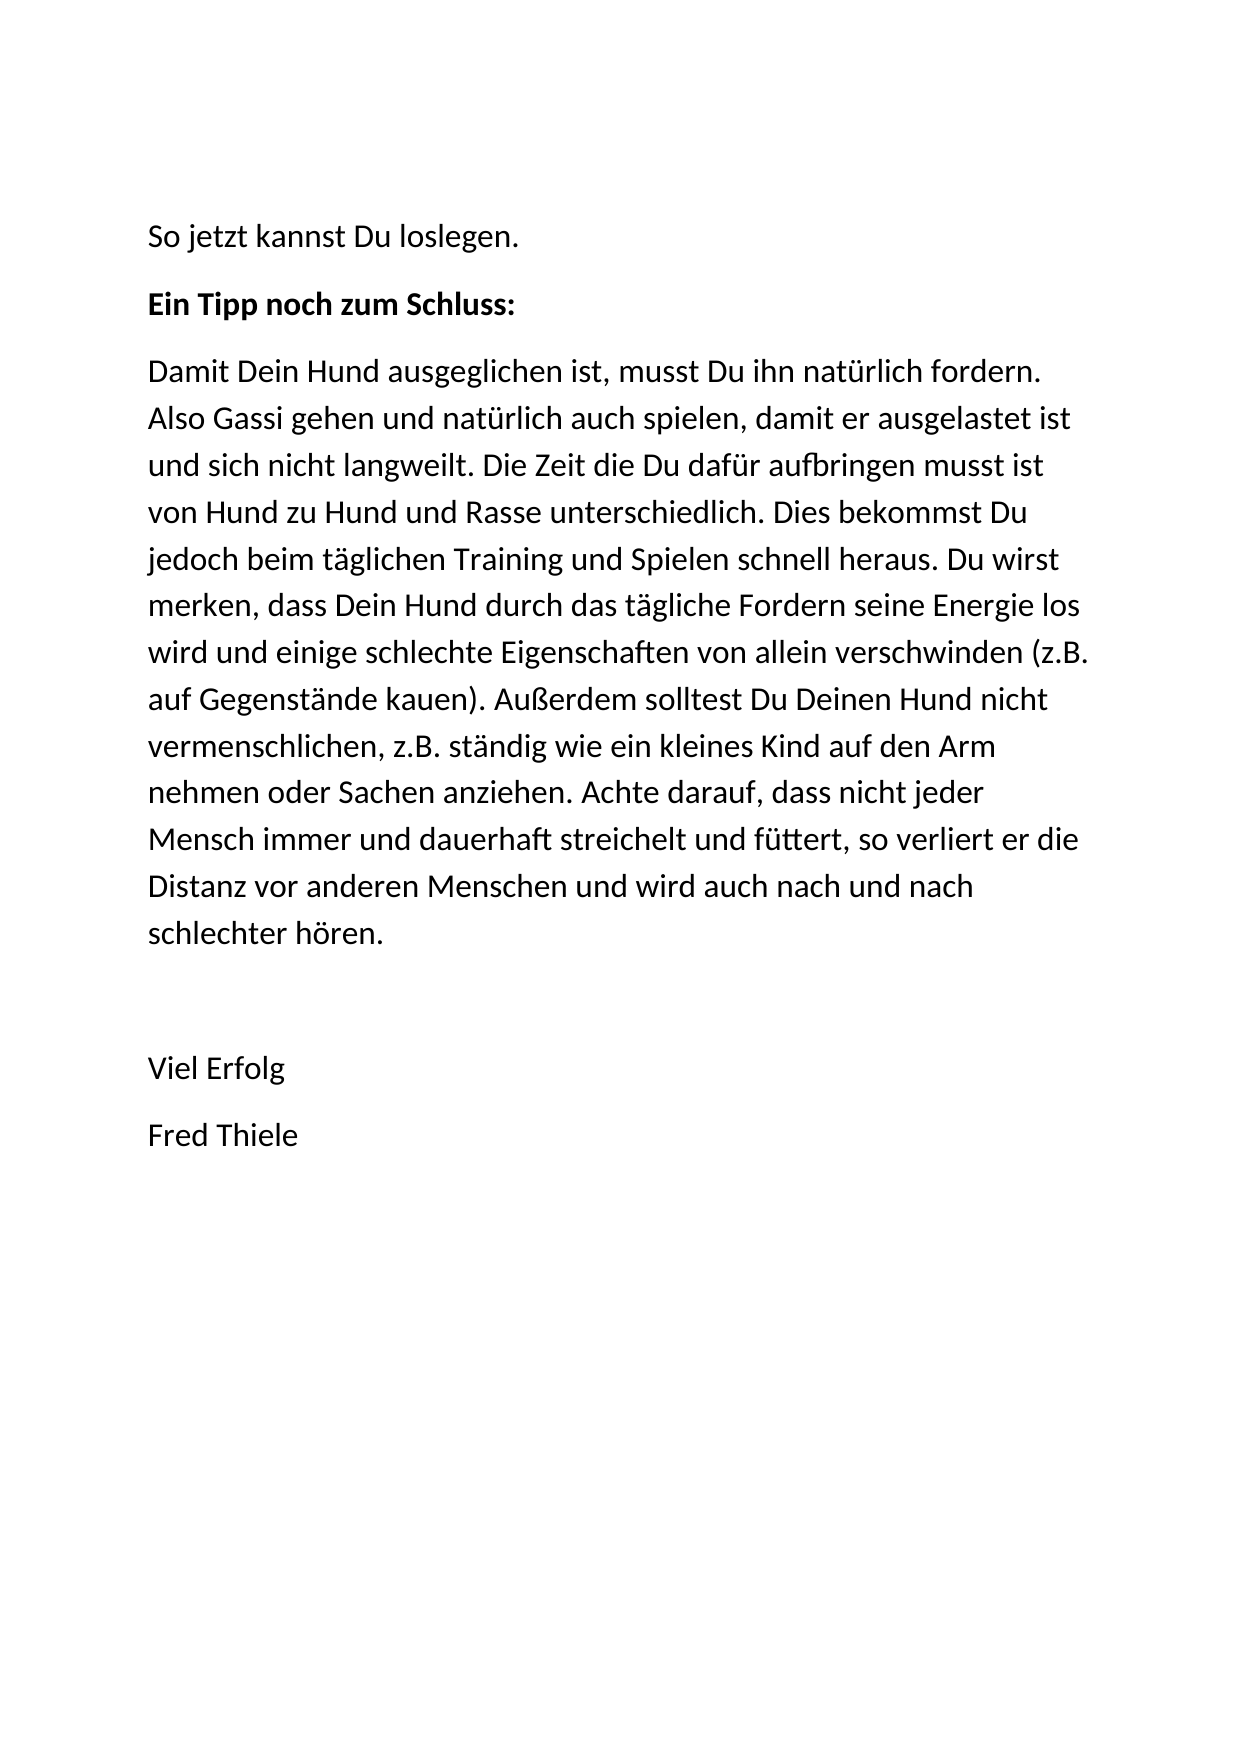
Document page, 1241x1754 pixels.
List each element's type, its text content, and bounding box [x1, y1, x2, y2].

text Damit Dein Hund ausgeglichen ist, musst Du ihn natürlich fordern. Also Gassi gehen und natürlich auch spielen, damit er ausgelastet ist und sich nicht langweilt. Die Zeit die Du dafür aufbringen musst ist von Hund zu Hund und Rasse unterschiedlich. Dies bekommst Du jedoch beim täglichen Training und Spielen schnell heraus. Du wirst merken, dass Dein Hund durch das tägliche Fordern seine Energie los wird und einige schlechte Eigenschaften von allein verschwinden (z.B. auf Gegenstände kauen). Außerdem solltest Du Deinen Hund nicht vermenschlichen, z.B. ständig wie ein kleines Kind auf den Arm nehmen oder Sachen anziehen. Achte darauf, dass nicht jeder Mensch immer und dauerhaft streichelt und füttert, so verliert er die Distanz vor anderen Menschen und wird auch nach und nach schlechter hören. [148, 350, 1093, 952]
text Ein Tipp noch zum Schluss: [148, 283, 1093, 323]
text Fred Thiele [148, 1114, 1093, 1155]
text Viel Erfolg [148, 1047, 1093, 1088]
text So jetzt kannst Du loslegen. [148, 215, 1093, 256]
